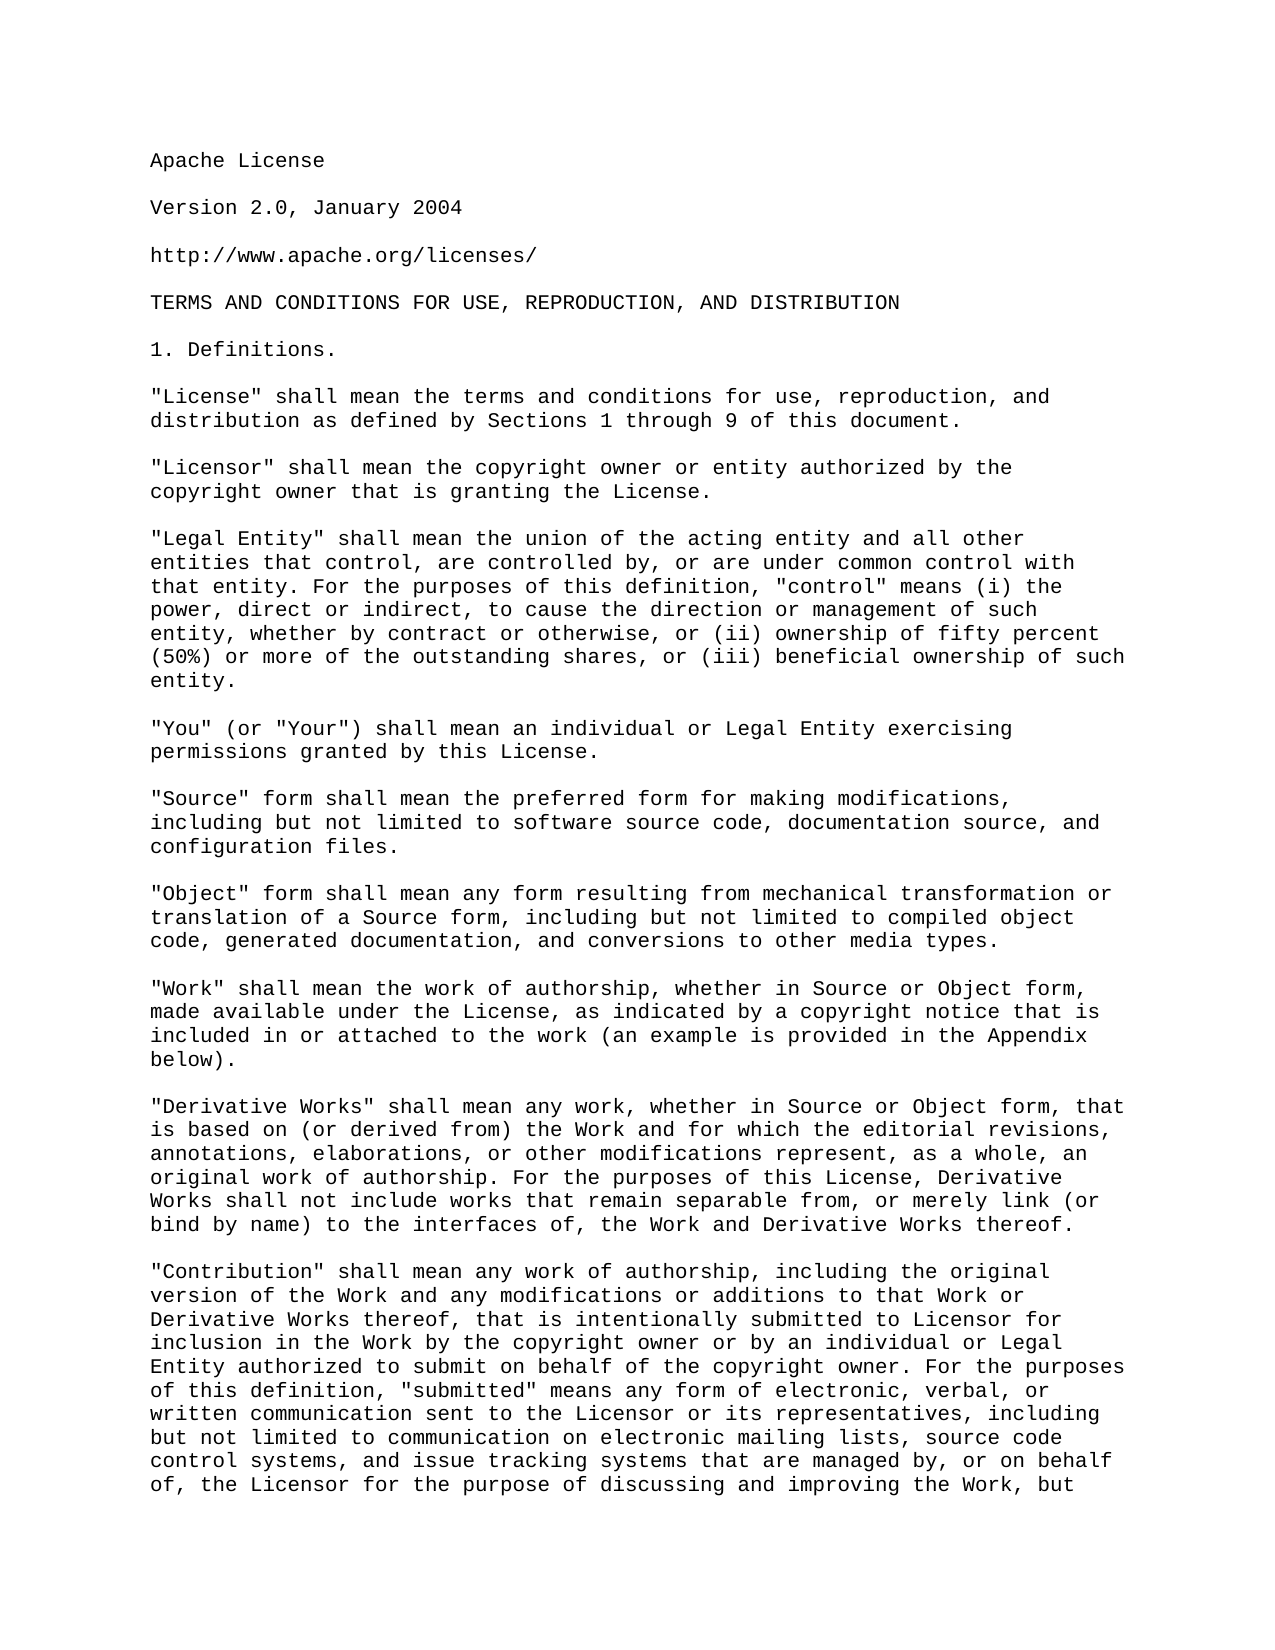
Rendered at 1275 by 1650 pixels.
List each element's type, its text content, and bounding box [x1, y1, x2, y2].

text "Derivative Works" shall mean any work, whether in Source or Object form, that is based on (or derived from) the Work and for which the editorial revisions, annotations, elaborations, or other modifications represent, as a whole, an original work of authorship. For the purposes of this License, Derivative Works shall not include works that remain separable from, or merely link (or bind by name) to the interfaces of, the Work and Derivative Works thereof. [150, 1096, 1125, 1238]
text Version 2.0, January 2004 [150, 197, 1125, 221]
text Apache License [150, 150, 1125, 174]
text TERMS AND CONDITIONS FOR USE, REPRODUCTION, AND DISTRIBUTION [150, 292, 1125, 316]
text "You" (or "Your") shall mean an individual or Legal Entity exercising permissions granted by this License. [150, 717, 1125, 765]
text "License" shall mean the terms and conditions for use, reproduction, and distribution as defined by Sections 1 through 9 of this document. [150, 386, 1125, 434]
text http://www.apache.org/licenses/ [150, 244, 1125, 268]
text "Object" form shall mean any form resulting from mechanical transformation or translation of a Source form, including but not limited to compiled object code, generated documentation, and conversions to other media types. [150, 883, 1125, 954]
text "Licensor" shall mean the copyright owner or entity authorized by the copyright owner that is granting the License. [150, 457, 1125, 505]
text "Work" shall mean the work of authorship, whether in Source or Object form, made available under the License, as indicated by a copyright notice that is included in or attached to the work (an example is provided in the Appendix below). [150, 978, 1125, 1072]
text "Source" form shall mean the preferred form for making modifications, including but not limited to software source code, documentation source, and configuration files. [150, 788, 1125, 859]
text "Legal Entity" shall mean the union of the acting entity and all other entities that control, are controlled by, or are under common control with that entity. For the purposes of this definition, "control" means (i) the power, direct or indirect, to cause the direction or management of such entity, whether by contract or otherwise, or (ii) ownership of fifty percent (50%) or more of the outstanding shares, or (iii) beneficial ownership of such entity. [150, 528, 1125, 694]
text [150, 1261, 1125, 1498]
text 1. Definitions. [150, 339, 1125, 363]
